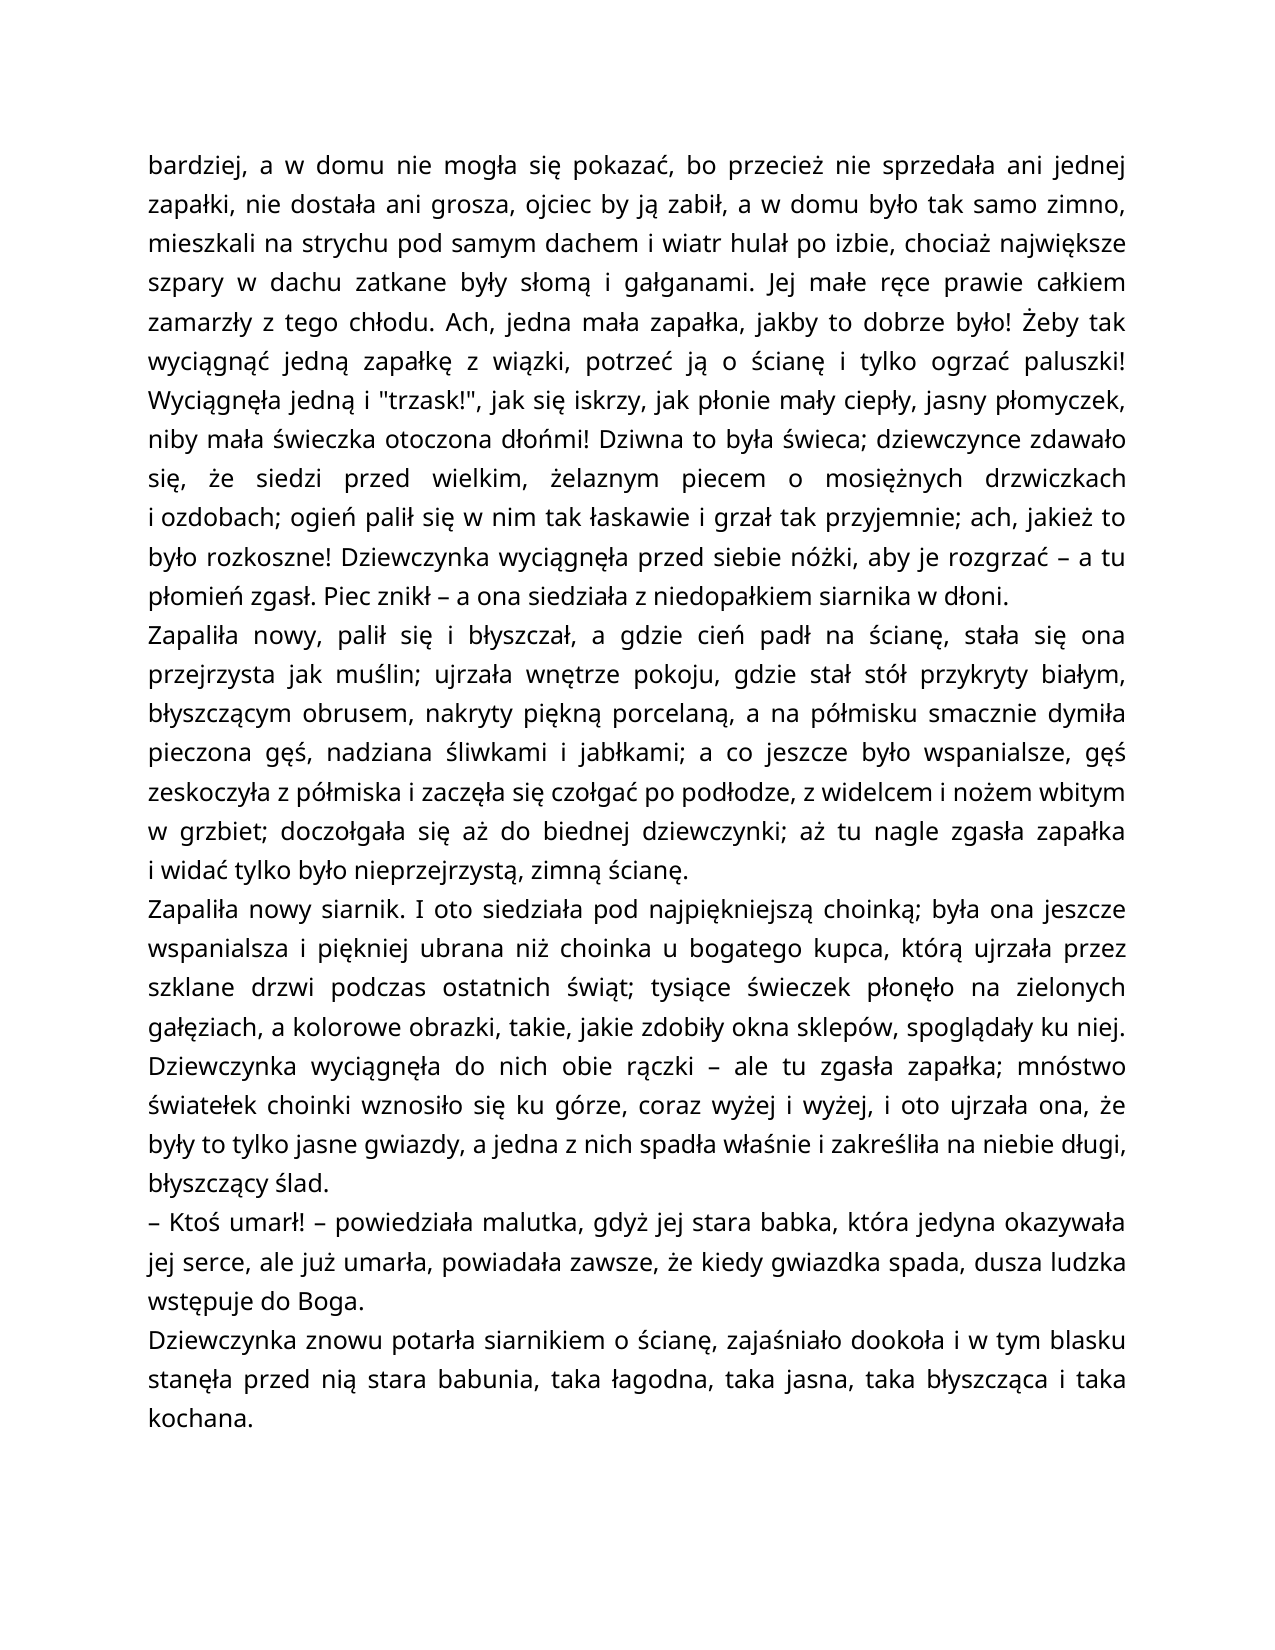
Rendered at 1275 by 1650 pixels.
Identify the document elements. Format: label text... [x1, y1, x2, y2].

text – Ktoś umarł! – powiedziała malutka, gdyż jej stara babka, która jedyna okazywała jej serce, ale już umarła, powiadała zawsze, że kiedy gwiazdka spada, dusza ludzka wstępuje do Boga. [148, 1205, 1127, 1317]
text Zapaliła nowy, palił się i błyszczał, a gdzie cień padł na ścianę, stała się ona przejrzysta jak muślin; ujrzała wnętrze pokoju, gdzie stał stół przykryty białym, błyszczącym obrusem, nakryty piękną porcelaną, a na półmisku smacznie dymiła pieczona gęś, nadziana śliwkami i jabłkami; a co jeszcze było wspanialsze, gęś zeskoczyła z półmiska i zaczęła się czołgać po podłodze, z widelcem i nożem wbitym w grzbiet; doczołgała się aż do biednej dziewczynki; aż tu nagle zgasła zapałka i widać tylko było nieprzejrzystą, zimną ścianę. [148, 618, 1127, 887]
text Zapaliła nowy siarnik. I oto siedziała pod najpiękniejszą choinką; była ona jeszcze wspanialsza i piękniej ubrana niż choinka u bogatego kupca, którą ujrzała przez szklane drzwi podczas ostatnich świąt; tysiące świeczek płonęło na zielonych gałęziach, a kolorowe obrazki, takie, jakie zdobiły okna sklepów, spoglądały ku niej. Dziewczynka wyciągnęła do nich obie rączki – ale tu zgasła zapałka; mnóstwo światełek choinki wznosiło się ku górze, coraz wyżej i wyżej, i oto ujrzała ona, że były to tylko jasne gwiazdy, a jedna z nich spadła właśnie i zakreśliła na niebie długi, błyszczący ślad. [148, 892, 1127, 1200]
text Dziewczynka znowu potarła siarnikiem o ścianę, zajaśniało dookoła i w tym blasku stanęła przed nią stara babunia, taka łagodna, taka jasna, taka błyszcząca i taka kochana. [148, 1323, 1127, 1435]
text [148, 148, 1127, 612]
